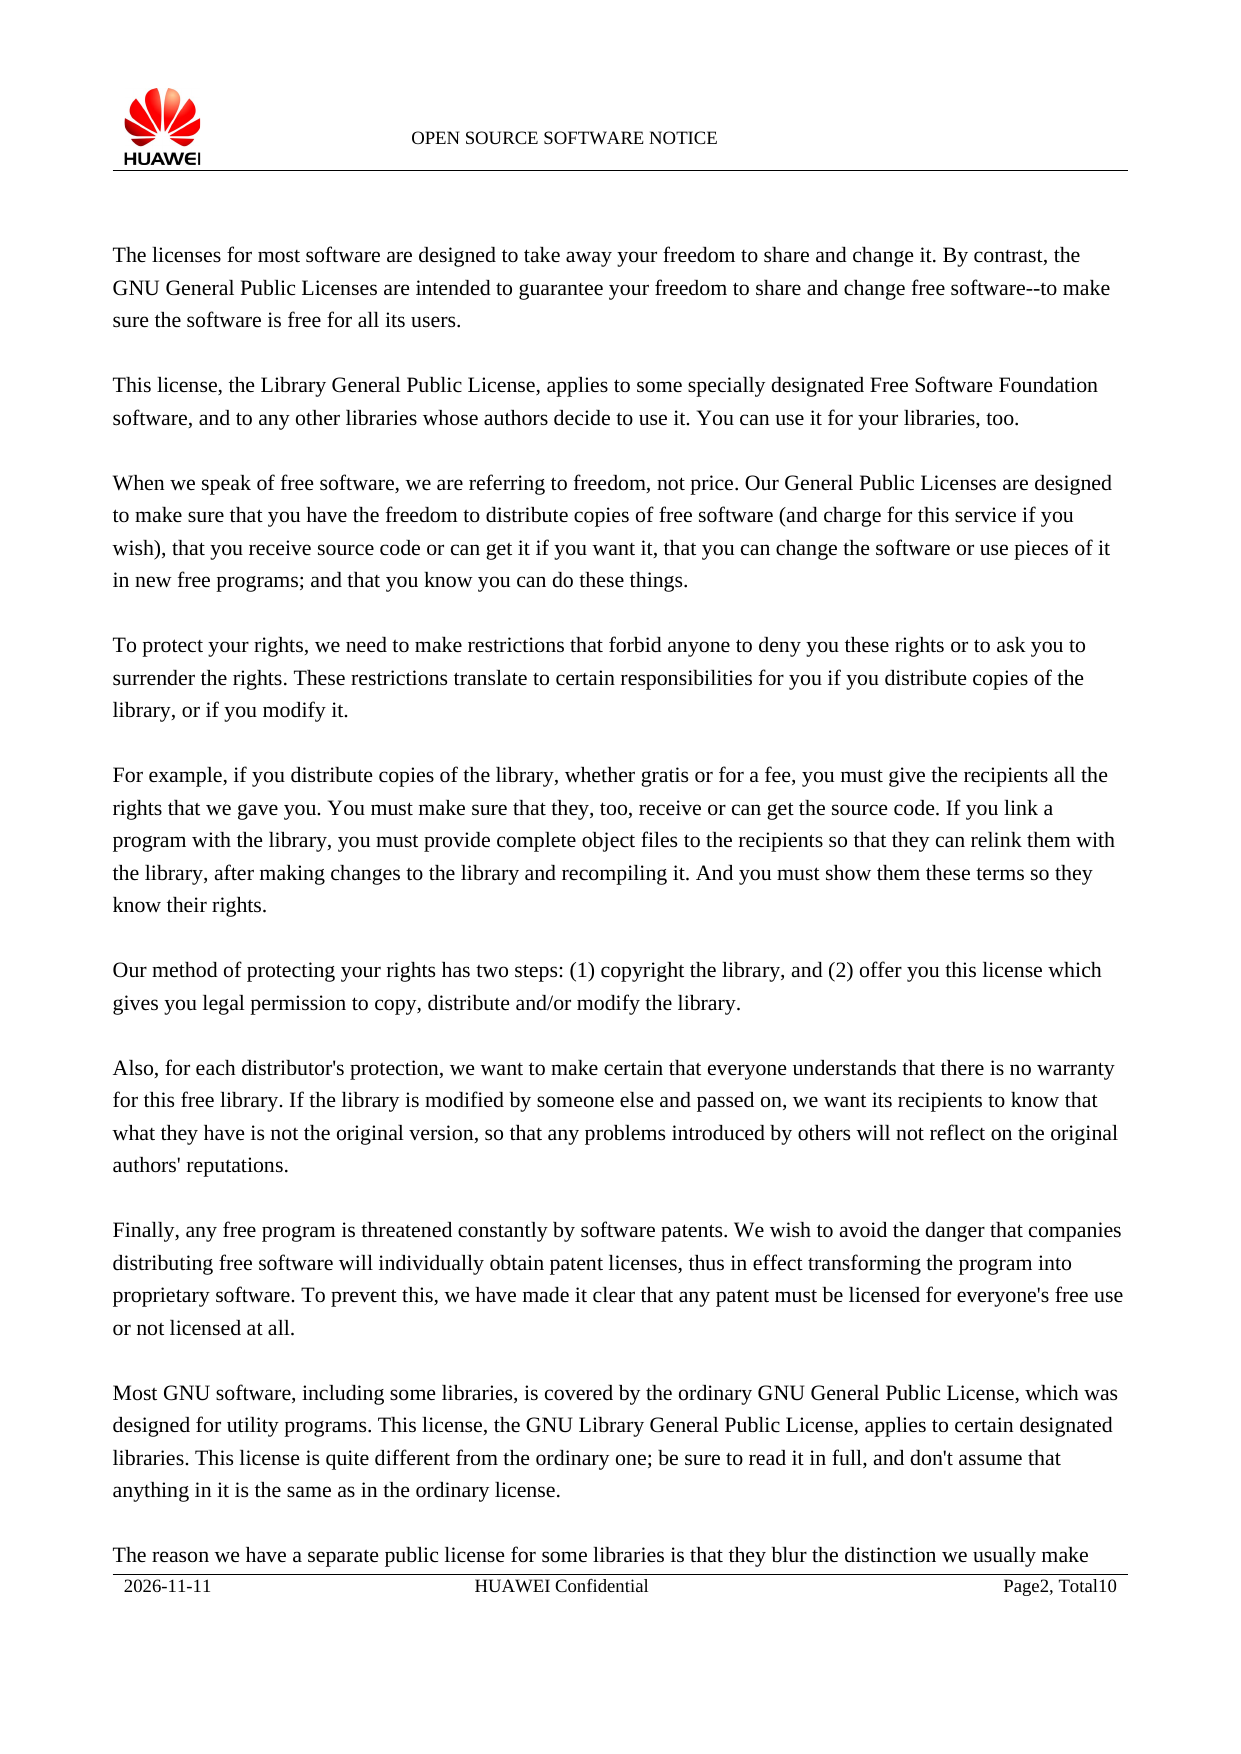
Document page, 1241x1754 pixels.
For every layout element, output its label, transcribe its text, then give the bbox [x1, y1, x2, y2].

picture [124, 88, 201, 165]
